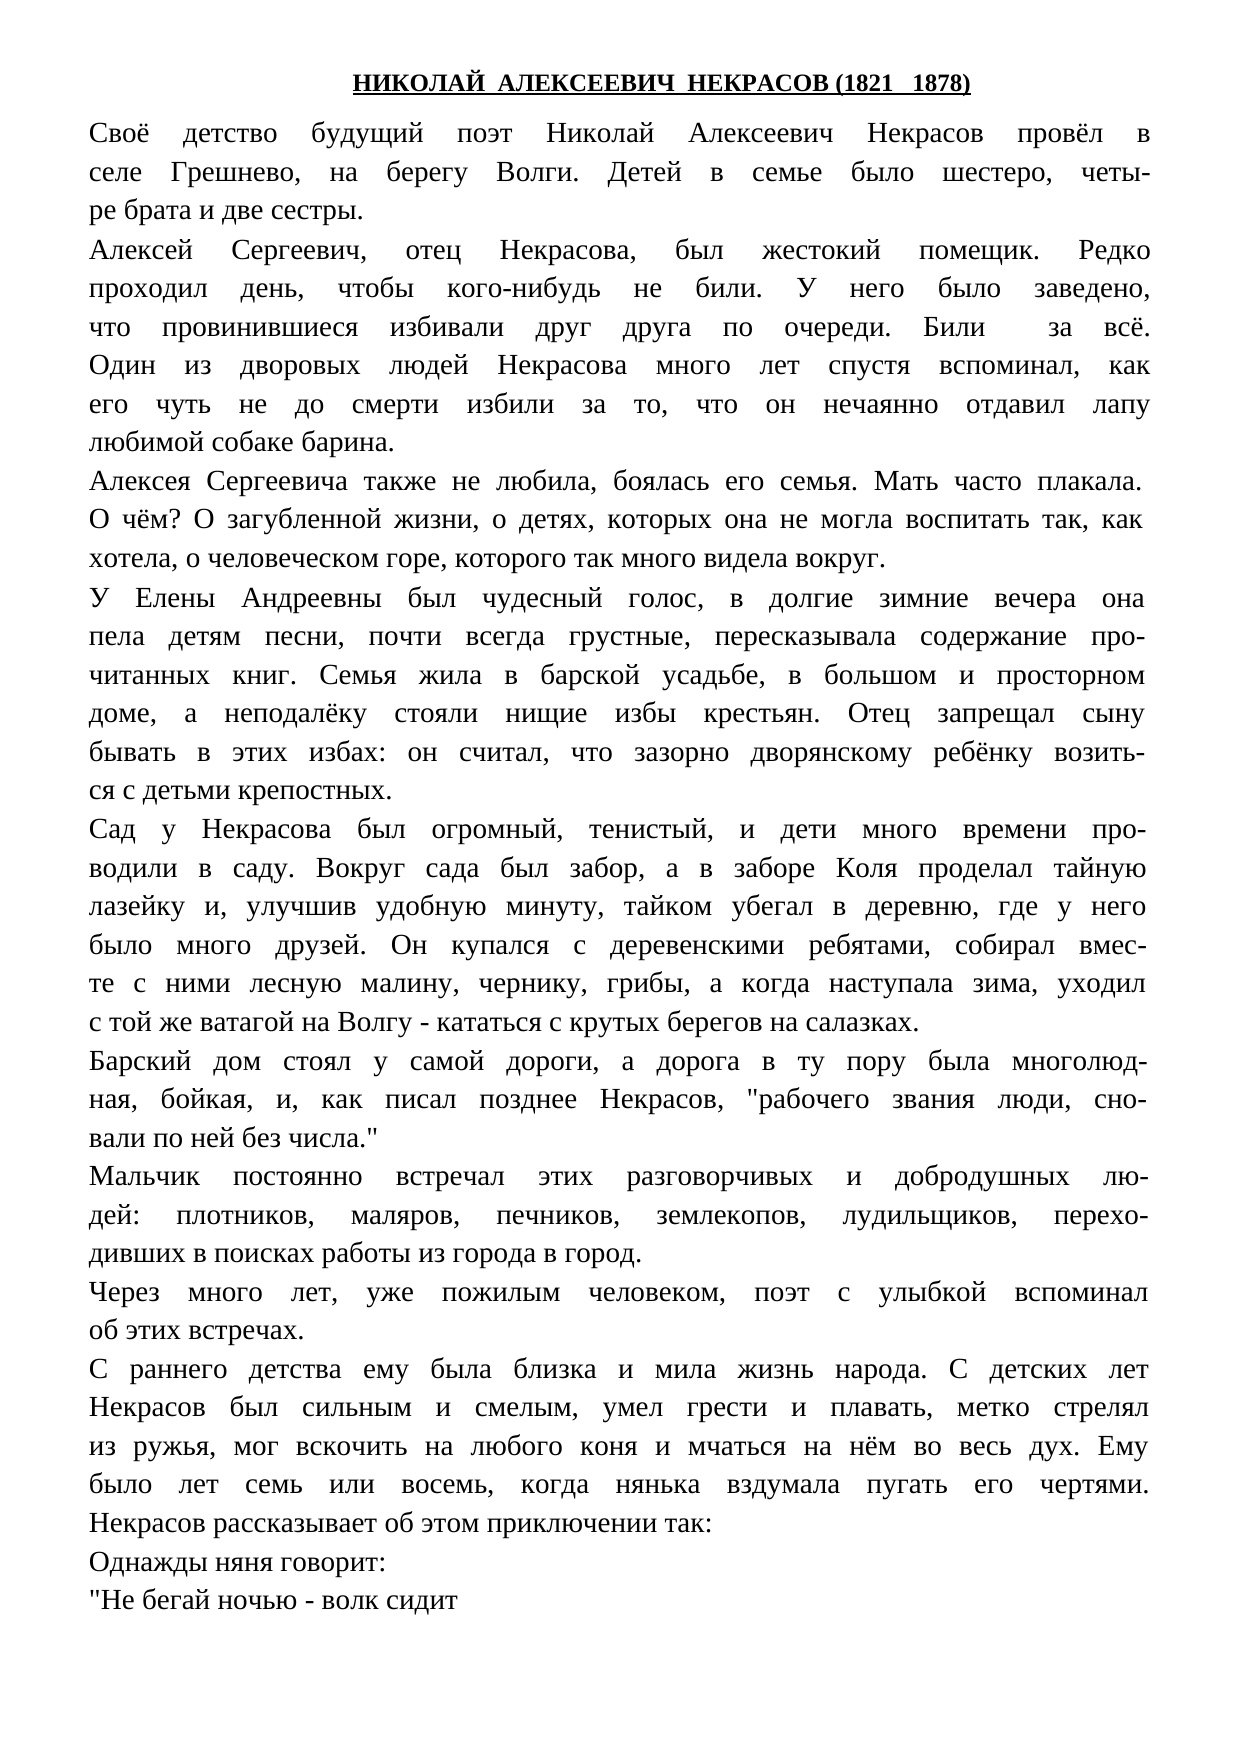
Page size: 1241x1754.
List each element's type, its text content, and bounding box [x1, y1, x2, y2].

text Алексей Сергеевич, отец Некрасова, был жестокий помещик. Редко проходил день, чтобы кого-нибудь не били. У него было заведено, что провинившиеся избивали друг друга по очереди. Били за всё. Один из дворовых людей Некрасова много лет спустя вспоминал, как его чуть не до смерти избили за то, что он нечаянно отдавил лапу любимой собаке барина. [89, 232, 1152, 458]
text Барский дом стоял у самой дороги, а дорога в ту пору была многолюд- ная, бойкая, и, как писал позднее Некрасов, "рабочего звания люди, сно- вали по ней без числа." [89, 1043, 1149, 1153]
text Мальчик постоянно встречал этих разговорчивых и добродушных лю- дей: плотников, маляров, печников, землекопов, лудильщиков, перехо- дивших в поисках работы из города в город. [89, 1158, 1150, 1269]
text "Не бегай ночью - волк сидит [89, 1582, 1152, 1616]
text Однажды няня говорит: [89, 1544, 1152, 1577]
text НИКОЛАЙ АЛЕКСЕЕВИЧ НЕКРАСОВ (1821 1878) [172, 68, 1152, 97]
text У Елены Андреевны был чудесный голос, в долгие зимние вечера она пела детям песни, почти всегда грустные, пересказывала содержание про- читанных книг. Семья жила в барской усадьбе, в большом и просторном доме, а неподалёку стояли нищие избы крестьян. Отец запрещал сыну бывать в этих избах: он считал, что зазорно дворянскому ребёнку возить- ся с детьми крепостных. [89, 580, 1146, 806]
text С раннего детства ему была близка и мила жизнь народа. С детских лет Некрасов был сильным и смелым, умел грести и плавать, метко стрелял из ружья, мог вскочить на любого коня и мчаться на нём во весь дух. Ему было лет семь или восемь, когда нянька вздумала пугать его чертями. Некрасов рассказывает об этом приключении так: [89, 1351, 1151, 1539]
text Сад у Некрасова был огромный, тенистый, и дети много времени про- водили в саду. Вокруг сада был забор, а в заборе Коля проделал тайную лазейку и, улучшив удобную минуту, тайком убегал в деревню, где у него было много друзей. Он купался с деревенскими ребятами, собирал вмес- те с ними лесную малину, чернику, грибы, а когда наступала зима, уходил с той же ватагой на Волгу - кататься с крутых берегов на салазках. [89, 811, 1148, 1038]
text Через много лет, уже пожилым человеком, поэт с улыбкой вспоминал об этих встречах. [89, 1274, 1149, 1346]
text Своё детство будущий поэт Николай Алексеевич Некрасов провёл в селе Грешнево, на берегу Волги. Детей в семье было шестеро, четы- ре брата и две сестры. [89, 115, 1152, 226]
text Алексея Сергеевича также не любила, боялась его семья. Мать часто плакала. О чём? О загубленной жизни, о детях, которых она не могла воспитать так, как хотела, о человеческом горе, которого так много видела вокруг. [89, 463, 1144, 574]
